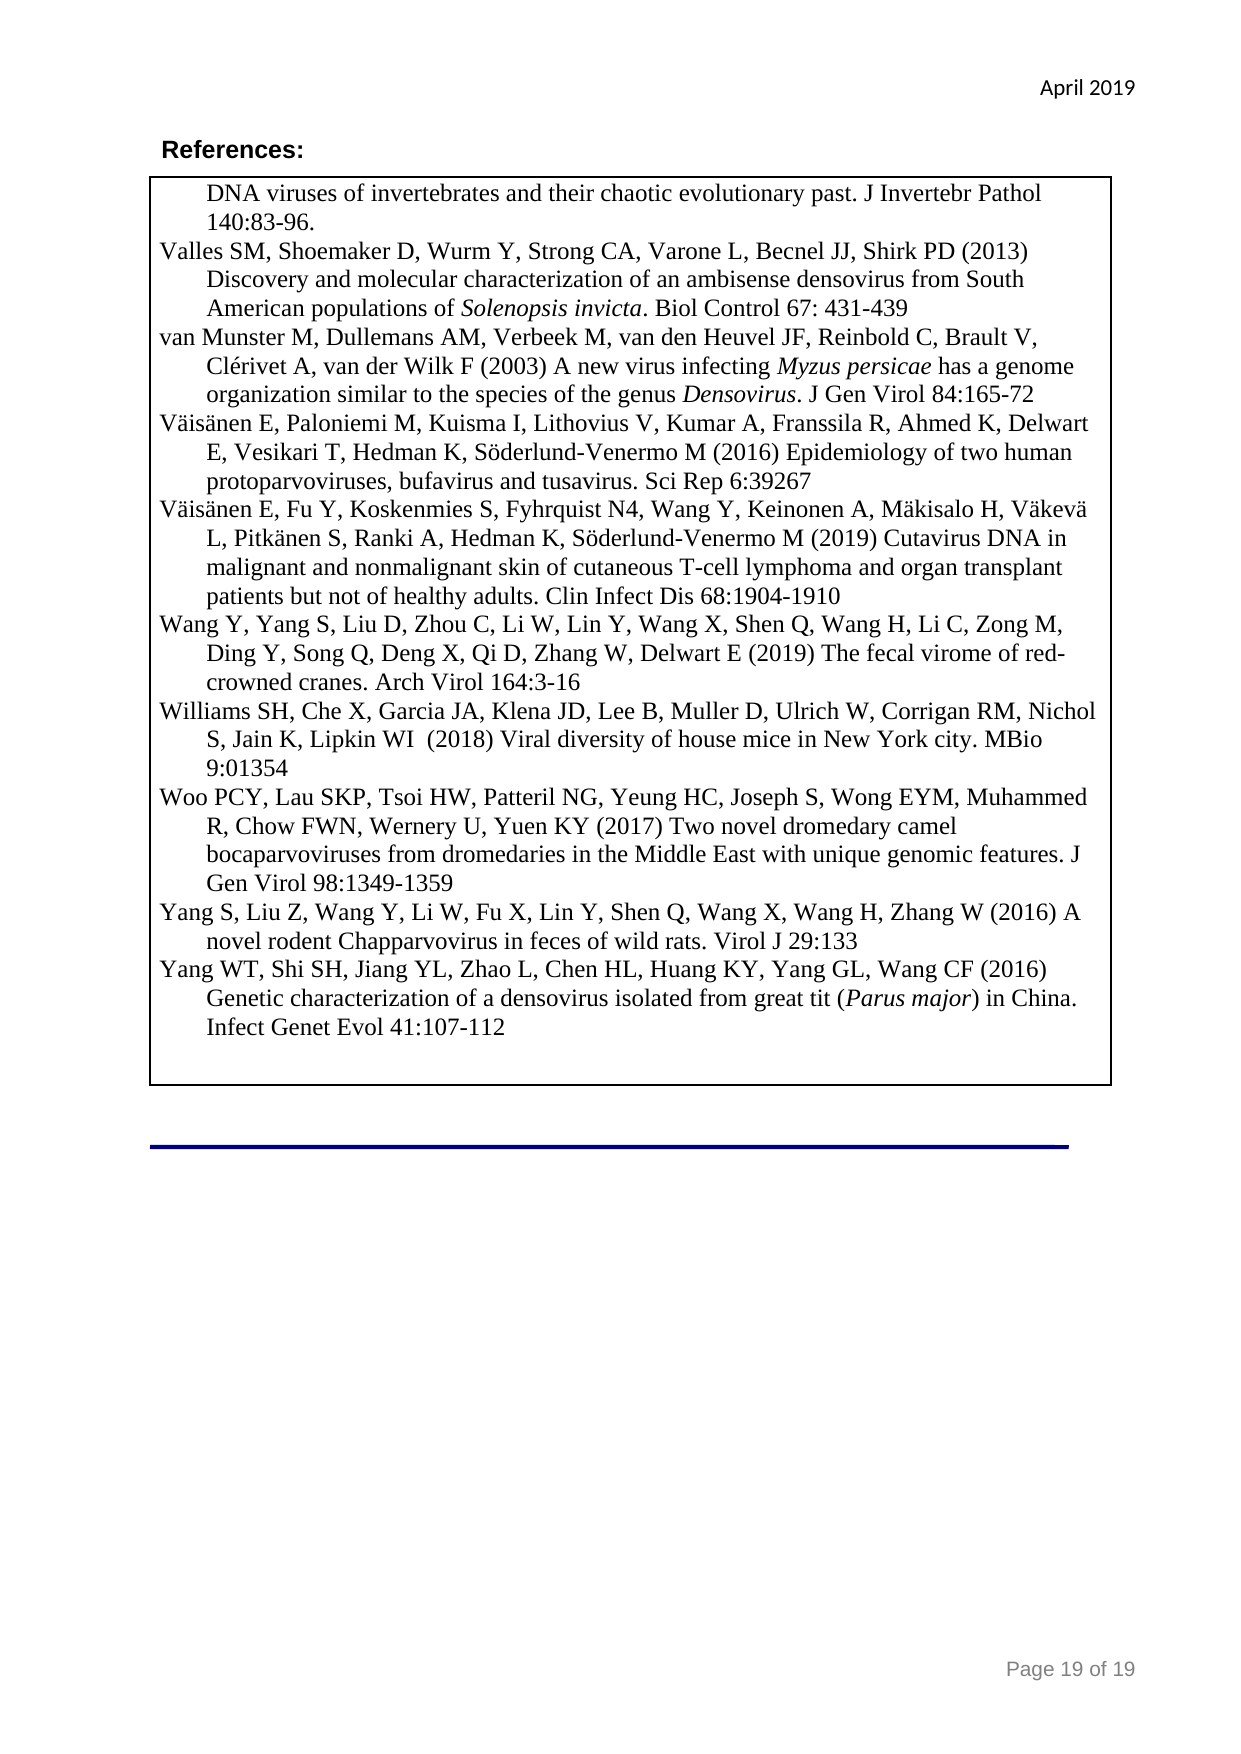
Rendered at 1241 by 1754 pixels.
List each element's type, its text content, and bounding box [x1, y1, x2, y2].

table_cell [151, 178, 1110, 1084]
table_header References: [150, 135, 1111, 176]
